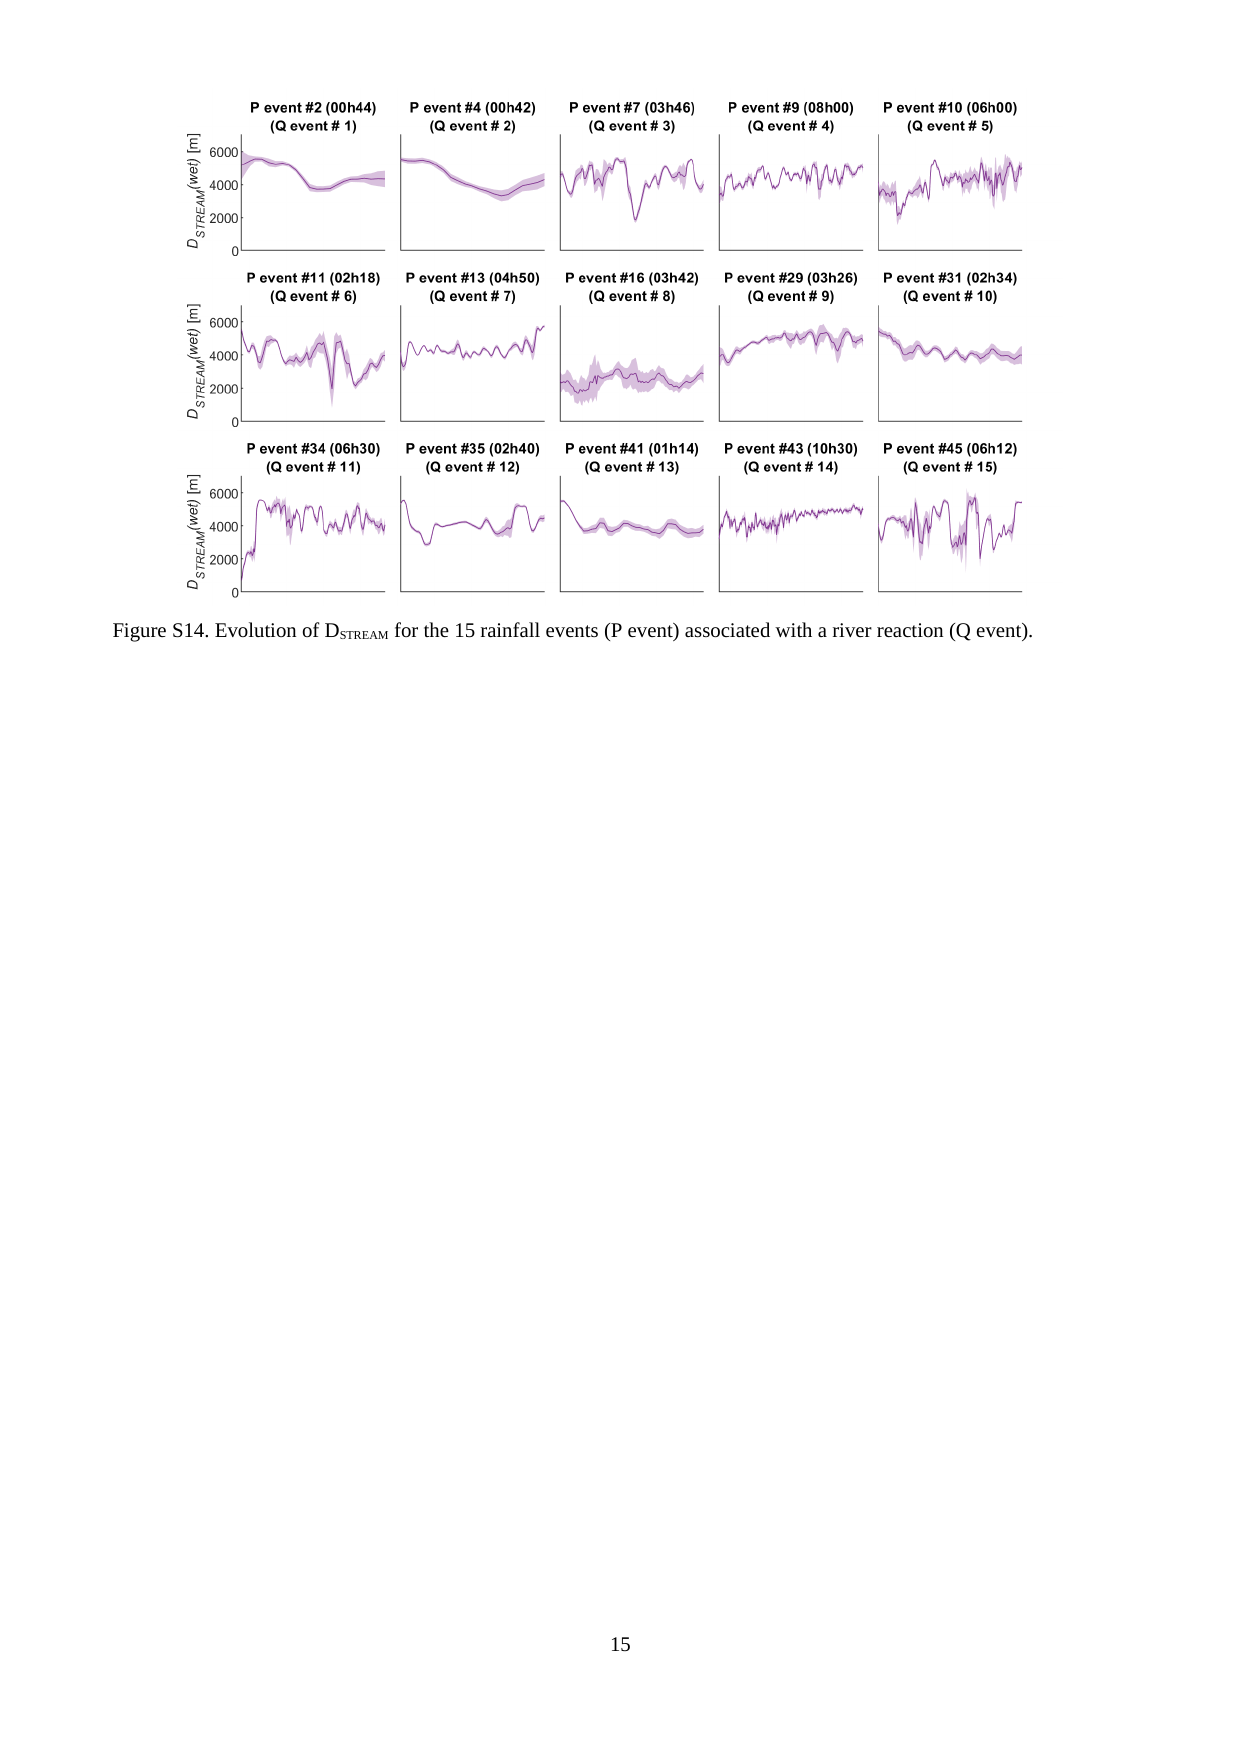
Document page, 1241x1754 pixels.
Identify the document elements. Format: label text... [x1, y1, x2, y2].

text Figure S14. Evolution of DSTREAM for the 15 rainfall events (P event) associated with a river reaction (Q event). [112, 618, 1128, 642]
picture [176, 88, 1064, 606]
